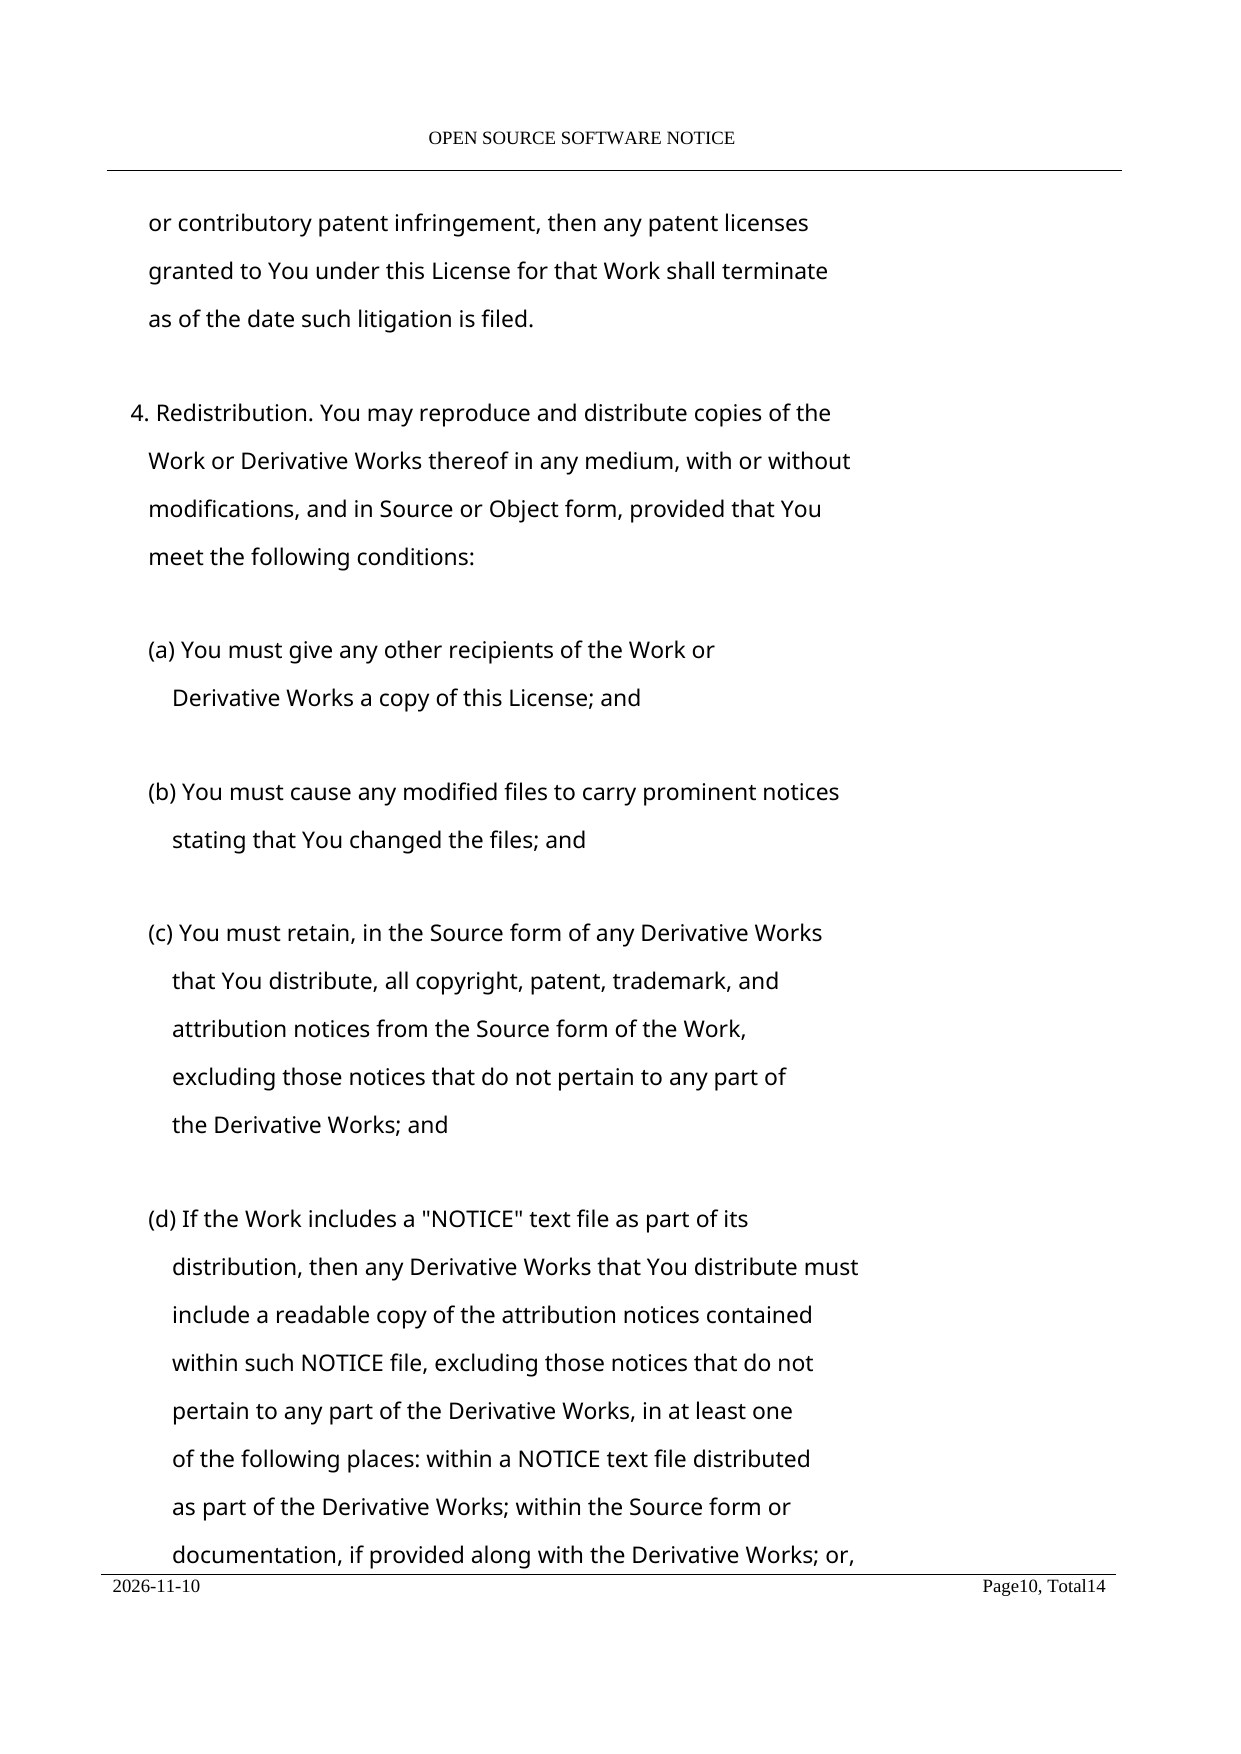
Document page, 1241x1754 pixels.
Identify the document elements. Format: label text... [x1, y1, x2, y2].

text distribution, then any Derivative Works that You distribute must [112, 1250, 1128, 1282]
text that You distribute, all copyright, patent, trademark, and [112, 964, 1128, 997]
text (b) You must cause any modified files to carry prominent notices [112, 775, 1128, 807]
text within such NOTICE file, excluding those notices that do not [112, 1346, 1128, 1379]
text granted to You under this License for that Work shall terminate [112, 254, 1128, 287]
text excluding those notices that do not pertain to any part of [112, 1061, 1128, 1093]
text (a) You must give any other recipients of the Work or [112, 633, 1128, 666]
text modifications, and in Source or Object form, provided that You [112, 492, 1128, 524]
text attribution notices from the Source form of the Work, [112, 1012, 1128, 1045]
text documentation, if provided along with the Derivative Works; or, [112, 1539, 1128, 1571]
text Work or Derivative Works thereof in any medium, with or without [112, 444, 1128, 476]
text Derivative Works a copy of this License; and [112, 682, 1128, 714]
text (d) If the Work includes a "NOTICE" text file as part of its [112, 1202, 1128, 1234]
text of the following places: within a NOTICE text file distributed [112, 1442, 1128, 1475]
text stating that You changed the files; and [112, 823, 1128, 855]
text pertain to any part of the Derivative Works, in at least one [112, 1394, 1128, 1427]
text meet the following conditions: [112, 540, 1128, 573]
text the Derivative Works; and [112, 1109, 1128, 1141]
text as of the date such litigation is filed. [112, 303, 1128, 335]
text include a readable copy of the attribution notices contained [112, 1298, 1128, 1331]
text or contributory patent infringement, then any patent licenses [112, 206, 1128, 239]
text 4. Redistribution. You may reproduce and distribute copies of the [112, 396, 1128, 428]
text (c) You must retain, in the Source form of any Derivative Works [112, 916, 1128, 949]
text as part of the Derivative Works; within the Source form or [112, 1491, 1128, 1523]
